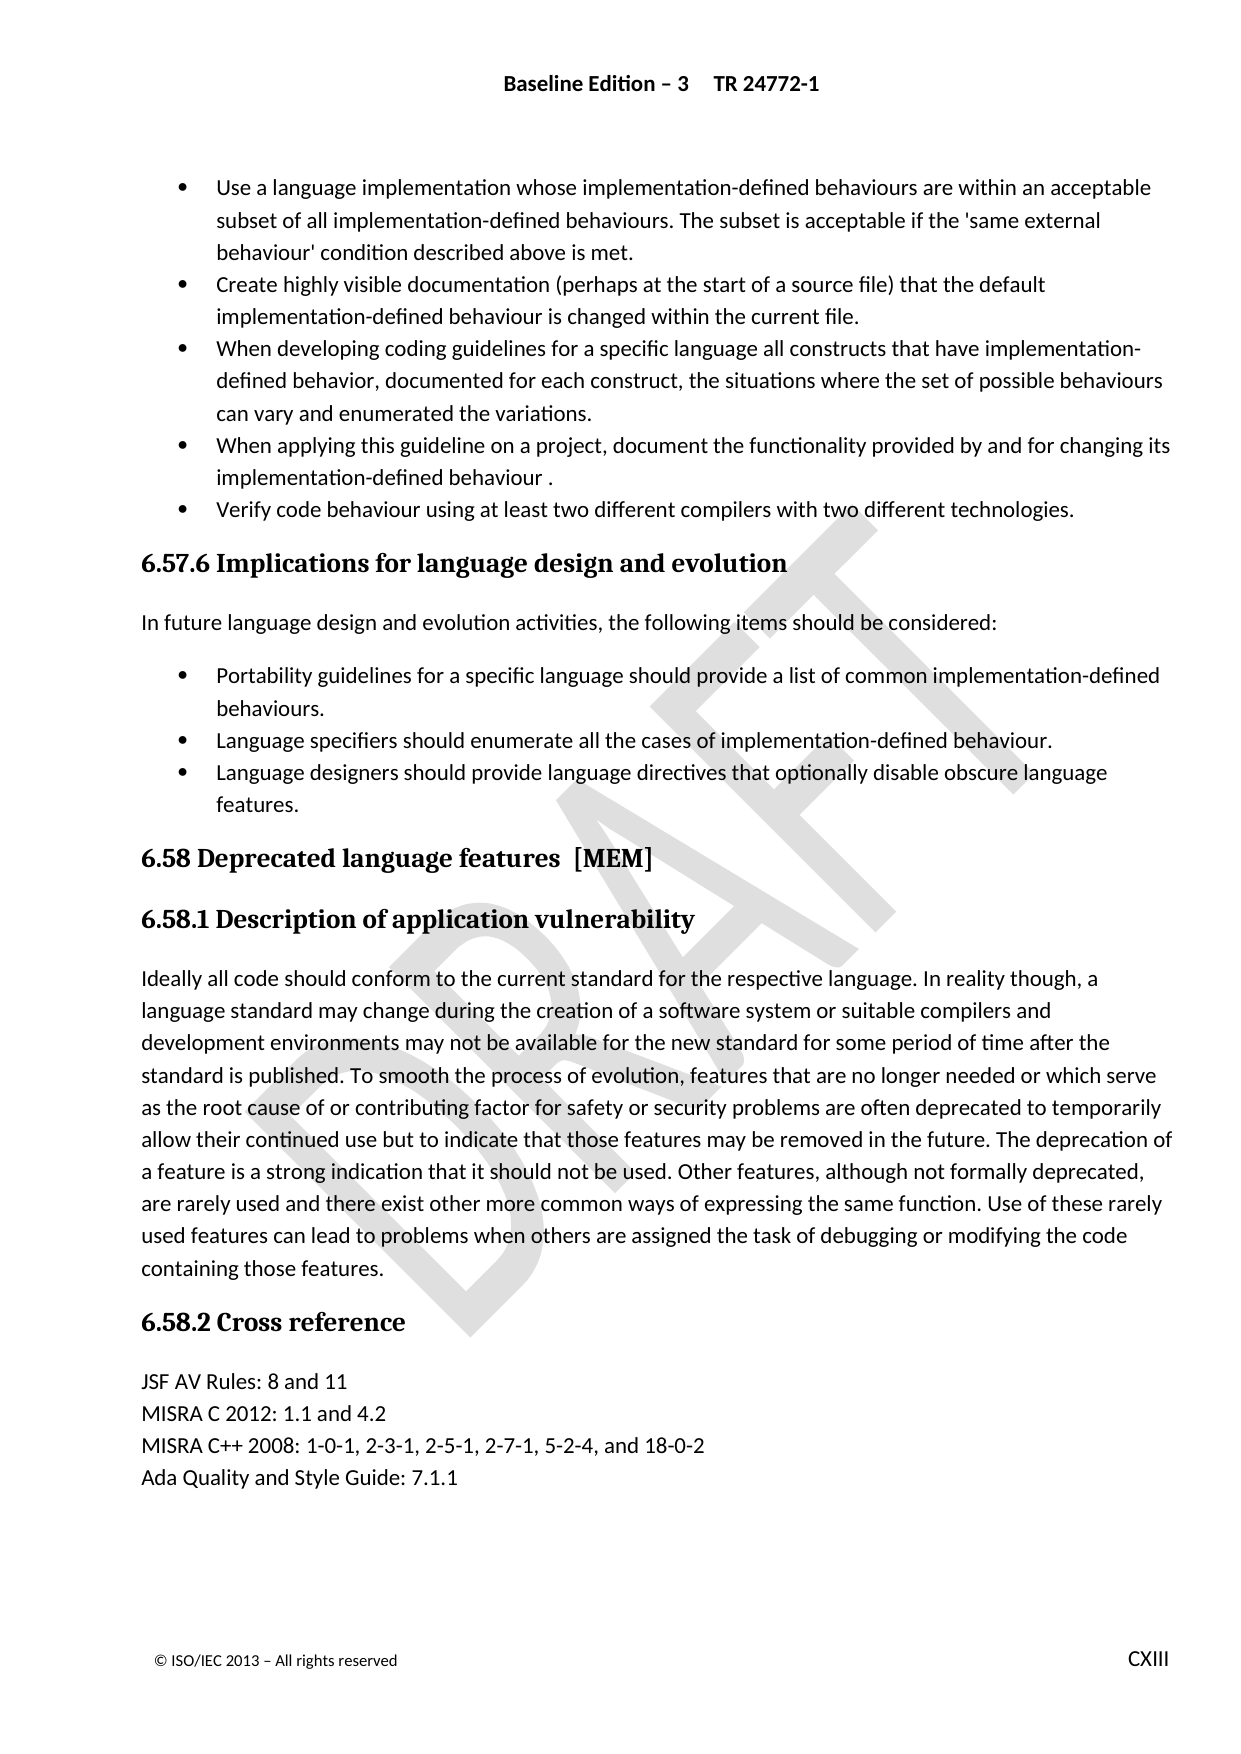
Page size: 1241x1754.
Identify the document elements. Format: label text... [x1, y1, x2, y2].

list Verify code behaviour using at least two different compilers with two different technologies. [178, 495, 1182, 523]
text JSF AV Rules: 8 and 11 [141, 1367, 1182, 1395]
subtitle 6.58 Deprecated language features [MEM] [141, 843, 1182, 874]
list When applying this guideline on a project, document the functionality provided by and for changing its implementation-defined behaviour . [178, 431, 1182, 491]
list Language specifiers should enumerate all the cases of implementation-defined behaviour. [178, 726, 1182, 754]
text MISRA C 2012: 1.1 and 4.2 [141, 1399, 1182, 1427]
subtitle 6.58.2 Cross reference [141, 1307, 1182, 1338]
text Ada Quality and Style Guide: 7.1.1 [141, 1463, 1182, 1492]
list Portability guidelines for a specific language should provide a list of common implementation-defined behaviours. [178, 662, 1182, 722]
text In future language design and evolution activities, the following items should be considered: [141, 608, 1182, 637]
subtitle 6.58.1 Description of application vulnerability [141, 904, 1182, 935]
text MISRA C++ 2008: 1-0-1, 2-3-1, 2-5-1, 2-7-1, 5-2-4, and 18-0-2 [141, 1431, 1182, 1459]
list When developing coding guidelines for a specific language all constructs that have implementation-defined behavior, documented for each construct, the situations where the set of possible behaviours can vary and enumerated the variations. [178, 334, 1182, 427]
list Language designers should provide language directives that optionally disable obscure language features. [178, 758, 1182, 818]
list Create highly visible documentation (perhaps at the start of a source file) that the default implementation-defined behaviour is changed within the current file. [178, 270, 1182, 330]
text Ideally all code should conform to the current standard for the respective language. In reality though, a language standard may change during the creation of a software system or suitable compilers and development environments may not be available for the new standard for some period of time after the standard is published. To smooth the process of evolution, features that are no longer needed or which serve as the root cause of or contributing factor for safety or security problems are often deprecated to temporarily allow their continued use but to indicate that those features may be removed in the future. The deprecation of a feature is a strong indication that it should not be used. Other features, although not formally deprecated, are rarely used and there exist other more common ways of expressing the same function. Use of these rarely used features can lead to problems when others are assigned the task of debugging or modifying the code containing those features. [141, 964, 1182, 1282]
list Use a language implementation whose implementation-defined behaviours are within an acceptable subset of all implementation-defined behaviours. The subset is acceptable if the 'same external behaviour' condition described above is met. [178, 173, 1182, 266]
subtitle 6.57.6 Implications for language design and evolution [141, 548, 1182, 579]
